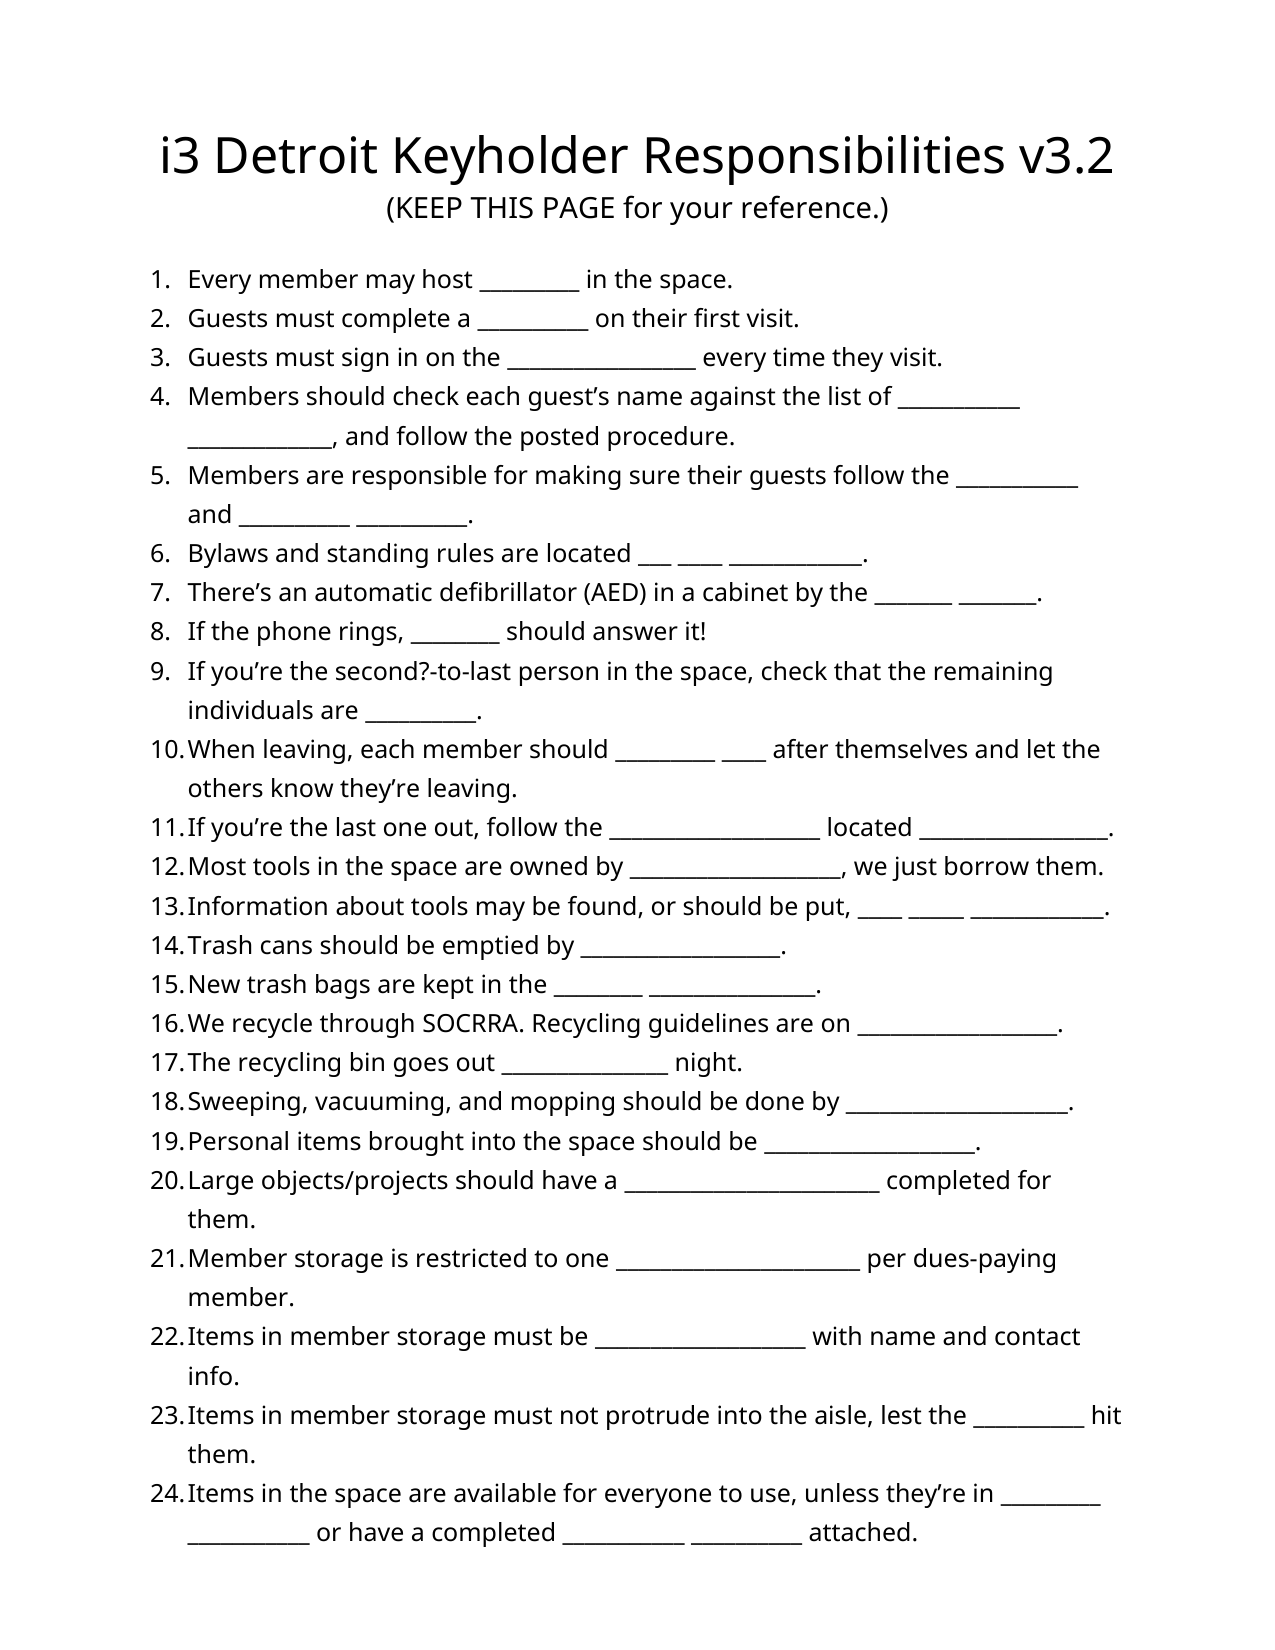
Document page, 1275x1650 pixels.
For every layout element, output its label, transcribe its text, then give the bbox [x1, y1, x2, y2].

list Items in member storage must not protrude into the aisle, lest the __________ hit them. [150, 1397, 1125, 1471]
list If the phone rings, ________ should answer it! [150, 614, 1125, 648]
list Guests must complete a __________ on their first visit. [150, 301, 1125, 335]
list If you’re the second?-to-last person in the space, check that the remaining individuals are __________. [150, 653, 1125, 726]
list Members are responsible for making sure their guests follow the ___________ and __________ __________. [150, 457, 1125, 531]
list Member storage is restricted to one ______________________ per dues-paying member. [150, 1241, 1125, 1314]
list Every member may host _________ in the space. [150, 262, 1125, 296]
list When leaving, each member should _________ ____ after themselves and let the others know they’re leaving. [150, 732, 1125, 805]
list Large objects/projects should have a _______________________ completed for them. [150, 1162, 1125, 1236]
list Personal items brought into the space should be ___________________. [150, 1123, 1125, 1157]
list If you’re the last one out, follow the ___________________ located _________________. [150, 810, 1125, 844]
list New trash bags are kept in the ________ _______________. [150, 967, 1125, 1001]
text (KEEP THIS PAGE for your reference.) [150, 188, 1125, 227]
list Sweeping, vacuuming, and mopping should be done by ____________________. [150, 1084, 1125, 1118]
list We recycle through SOCRRA. Recycling guidelines are on __________________. [150, 1006, 1125, 1040]
list Most tools in the space are owned by ___________________, we just borrow them. [150, 849, 1125, 883]
list There’s an automatic defibrillator (AED) in a cabinet by the _______ _______. [150, 575, 1125, 609]
list Items in the space are available for everyone to use, unless they’re in _________ ___________ or have a completed ___________ __________ attached. [150, 1476, 1125, 1549]
list Bylaws and standing rules are located ___ ____ ____________. [150, 536, 1125, 570]
list Information about tools may be found, or should be put, ____ _____ ____________. [150, 888, 1125, 922]
list Trash cans should be emptied by __________________. [150, 927, 1125, 961]
text i3 Detroit Keyholder Responsibilities v3.2 [150, 120, 1125, 188]
list The recycling bin goes out _______________ night. [150, 1045, 1125, 1079]
list Guests must sign in on the _________________ every time they visit. [150, 340, 1125, 374]
list Members should check each guest’s name against the list of ___________ _____________, and follow the posted procedure. [150, 379, 1125, 452]
list Items in member storage must be ___________________ with name and contact info. [150, 1319, 1125, 1392]
